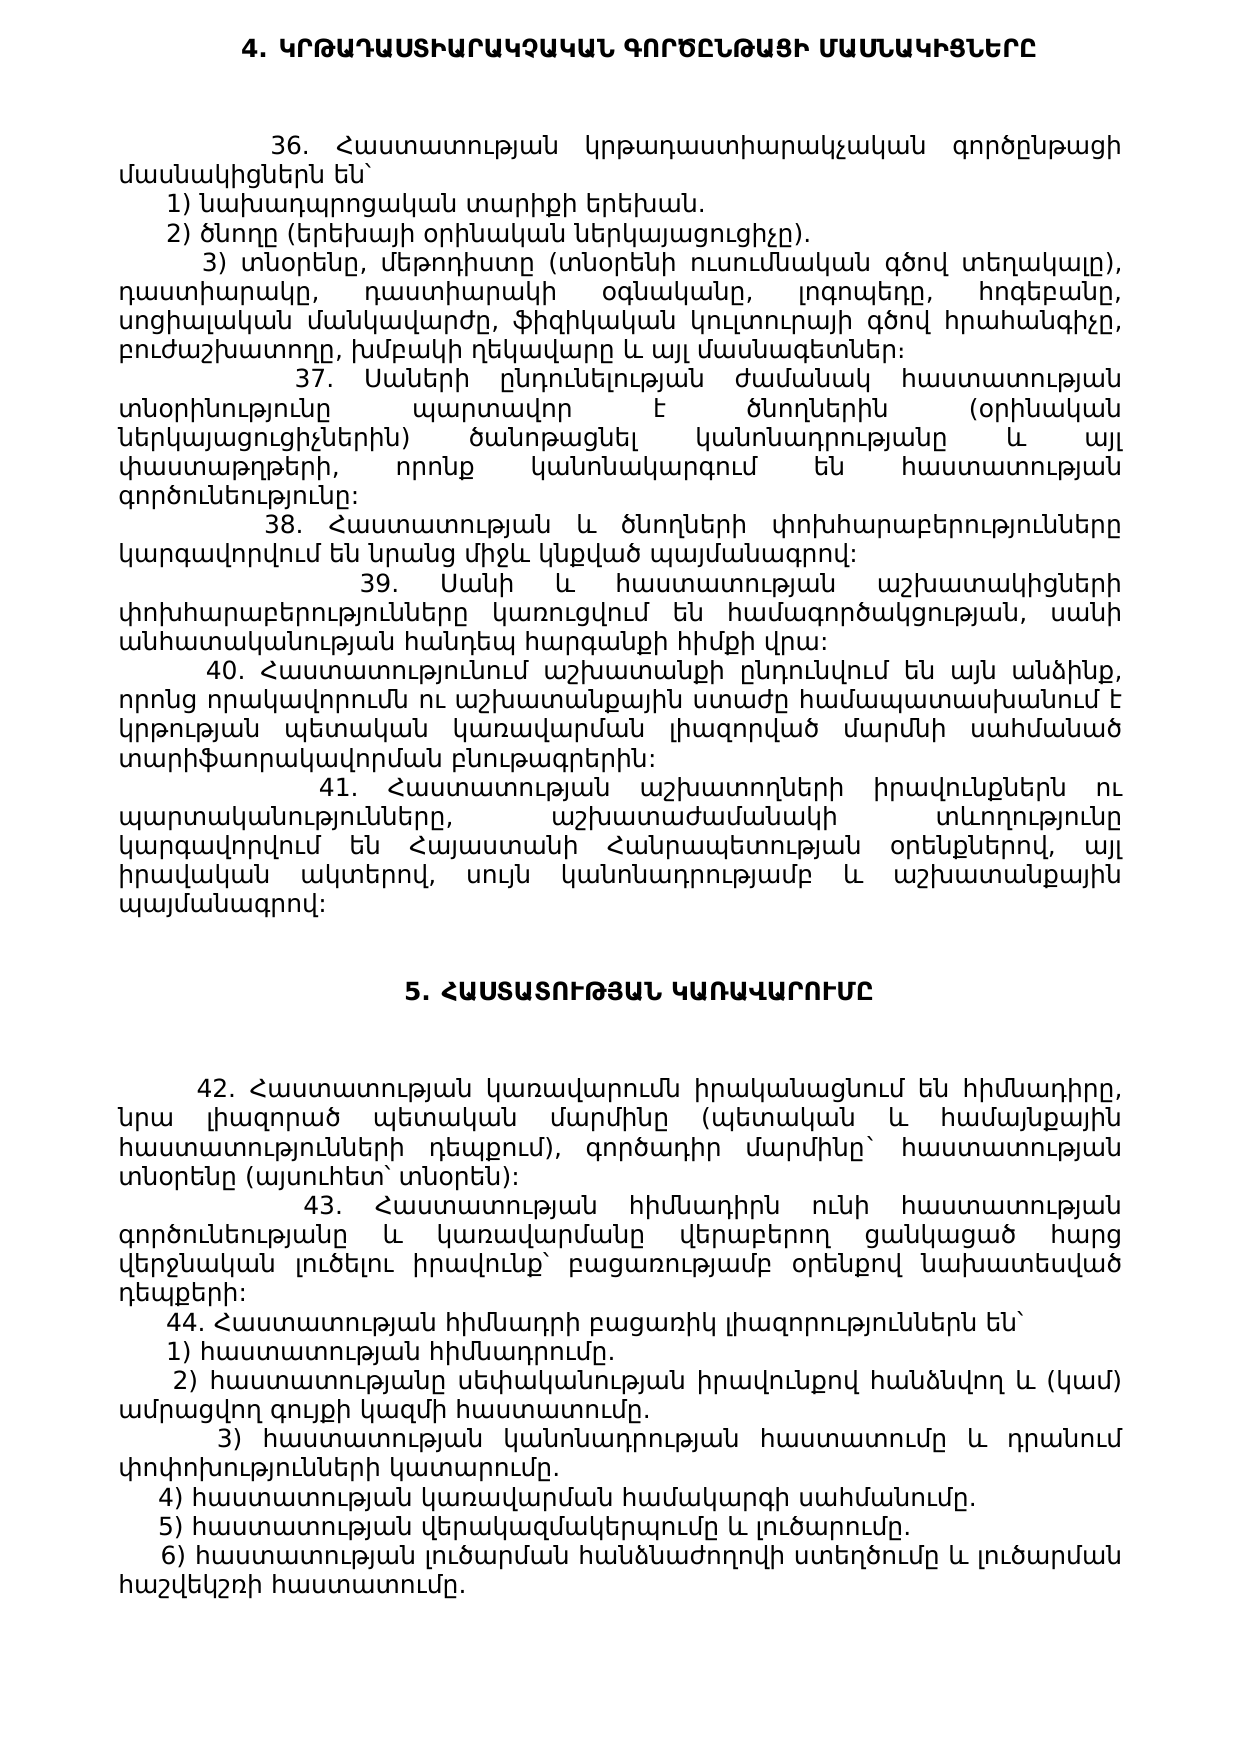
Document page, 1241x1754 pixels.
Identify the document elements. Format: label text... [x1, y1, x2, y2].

text 1) հաստատության հիմնադրումը. [118, 1337, 1122, 1366]
text 5) հաստատության վերակազմակերպումը և լուծարումը. [118, 1512, 1122, 1541]
text 43. Հաստատության հիմնադիրն ունի հաստատության գործունեությանը և կառավարմանը վերաբերող ցանկացած հարց վերջնական լուծելու իրավունք՝ բացառությամբ օրենքով նախատեսված դեպքերի: [118, 1191, 1122, 1308]
text 41. Հաստատության աշխատողների իրավունքներն ու պարտականությունները, աշխատաժամանակի տևողությունը կարգավորվում են Հայաստանի Հանրապետության օրենքներով, այլ իրավական ակտերով, սույն կանոնադրությամբ և աշխատանքային պայմանագրով: [118, 773, 1122, 919]
text 1) նախադպրոցական տարիքի երեխան. [118, 190, 1122, 219]
list ԿՐԹԱԴԱՍՏԻԱՐԱԿՉԱԿԱՆ ԳՈՐԾԸՆԹԱՑԻ ՄԱՍՆԱԿԻՑՆԵՐԸ [156, 34, 1122, 63]
text 4) հաստատության կառավարման համակարգի սահմանումը. [118, 1483, 1122, 1512]
text 37. Սաների ընդունելության ժամանակ հաստատության տնօրինությունը պարտավոր է ծնողներին (օրինական ներկայացուցիչներին) ծանոթացնել կանոնադրությանը և այլ փաստաթղթերի, որոնք կանոնակարգում են հաստատության գործունեությունը: [118, 365, 1122, 511]
text 44. Հաստատության հիմնադրի բացառիկ լիազորություններն են՝ [118, 1308, 1122, 1337]
text 3) տնօրենը, մեթոդիստը (տնօրենի ուսումնական գծով տեղակալը), դաստիարակը, դաստիարակի օգնականը, լոգոպեդը, հոգեբանը, սոցիալական մանկավարժը, ֆիզիկական կուլտուրայի գծով հրահանգիչը, բուժաշխատողը, խմբակի ղեկավարը և այլ մասնագետներ։ [118, 248, 1122, 365]
text 38. Հաստատության և ծնողների փոխհարաբերությունները կարգավորվում են նրանց միջև կնքված պայմանագրով: [118, 511, 1122, 569]
text 39. Սանի և հաստատության աշխատակիցների փոխհարաբերությունները կառուցվում են համագործակցության, սանի անհատականության հանդեպ հարգանքի հիմքի վրա: [118, 569, 1122, 656]
text 2) հաստատությանը սեփականության իրավունքով հանձնվող և (կամ) ամրացվող գույքի կազմի հաստատումը. [118, 1366, 1122, 1424]
text 3) հաստատության կանոնադրության հաստատումը և դրանում փոփոխությունների կատարումը. [118, 1424, 1122, 1483]
text 40. Հաստատությունում աշխատանքի ընդունվում են այն անձինք, որոնց որակավորումն ու աշխատանքային ստաժը համապատասխանում է կրթության պետական կառավարման լիազորված մարմնի սահմանած տարիֆաորակավորման բնութագրերին: [118, 656, 1122, 773]
list ՀԱՍՏԱՏՈՒԹՅԱՆ ԿԱՌԱՎԱՐՈՒՄԸ [156, 977, 1122, 1006]
text 42. Հաստատության կառավարումն իրականացնում են հիմնադիրը, նրա լիազորած պետական մարմինը (պետական և համայնքային հաստատությունների դեպքում), գործադիր մարմինը` հաստատության տնօրենը (այսուհետ՝ տնօրեն): [118, 1074, 1122, 1191]
text 2) ծնողը (երեխայի օրինական ներկայացուցիչը). [118, 219, 1122, 248]
text 36. Հաստատության կրթադաստիարակչական գործընթացի մասնակիցներն են՝ [118, 131, 1122, 190]
text 6) հաստատության լուծարման հանձնաժողովի ստեղծումը և լուծարման հաշվեկշռի հաստատումը. [118, 1541, 1122, 1599]
